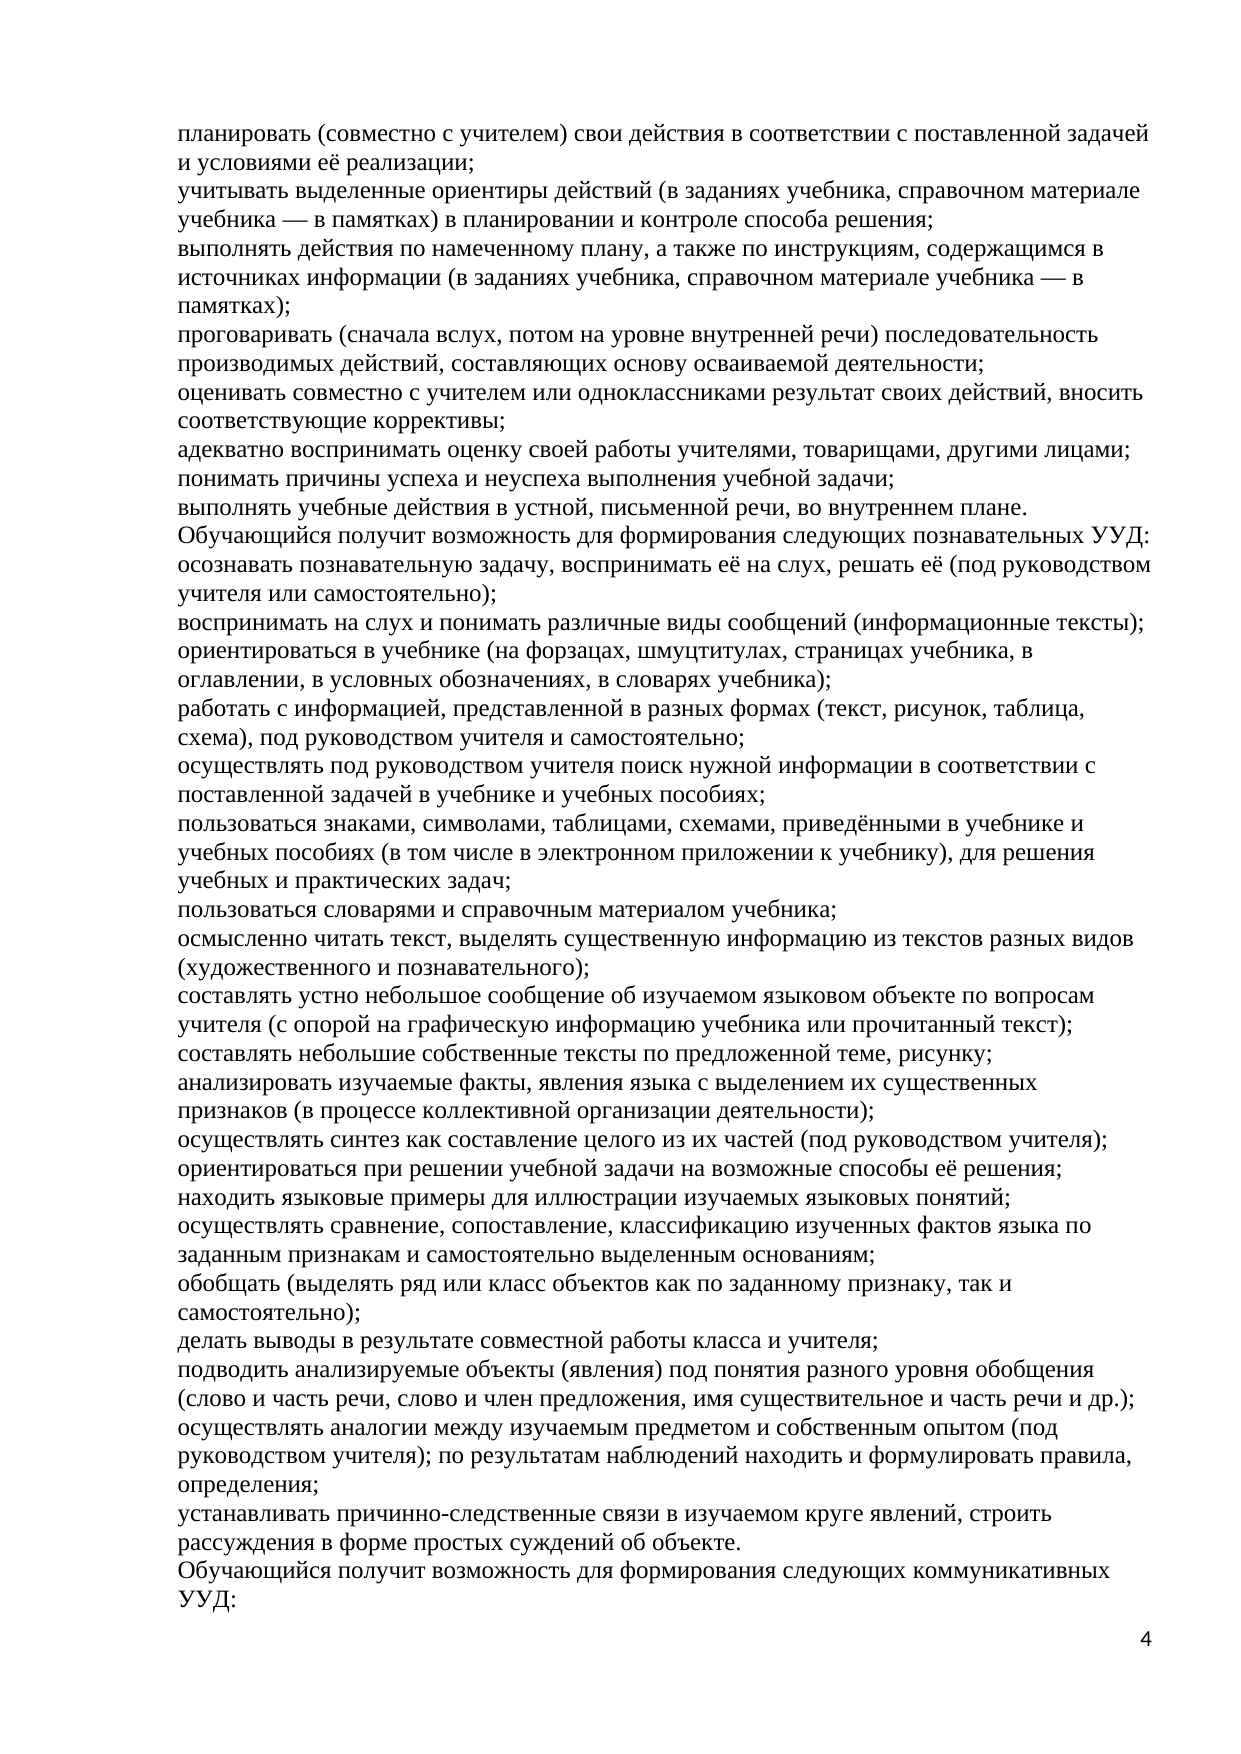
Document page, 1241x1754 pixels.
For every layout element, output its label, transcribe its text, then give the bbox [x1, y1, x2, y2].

text подводить анализируемые объекты (явления) под понятия разного уровня обобщения (слово и часть речи, слово и член предложения, имя существительное и часть речи и др.); [177, 1354, 1152, 1412]
text пользоваться словарями и справочным материалом учебника; [177, 894, 1152, 923]
text составлять устно небольшое сообщение об изучаемом языковом объекте по вопросам учителя (с опорой на графическую информацию учебника или прочитанный текст); [177, 981, 1152, 1038]
text ориентироваться при решении учебной задачи на возможные способы её решения; [177, 1153, 1152, 1182]
text оценивать совместно с учителем или одноклассниками результат своих действий, вносить соответствующие коррективы; [177, 377, 1152, 434]
text понимать причины успеха и неуспеха выполнения учебной задачи; [177, 463, 1152, 492]
text Обучающийся получит возможность для формирования следующих коммуникативных УУД: [177, 1556, 1152, 1613]
text Обучающийся получит возможность для формирования следующих познавательных УУД: [177, 521, 1152, 549]
text воспринимать на слух и понимать различные виды сообщений (информационные тексты); [177, 607, 1152, 636]
text осуществлять аналогии между изучаемым предметом и собственным опытом (под руководством учителя); по результатам наблюдений находить и формулировать правила, определения; [177, 1412, 1152, 1498]
text проговаривать (сначала вслух, потом на уровне внутренней речи) последовательность производимых действий, составляющих основу осваиваемой деятельности; [177, 319, 1152, 377]
text осуществлять под руководством учителя поиск нужной информации в соответствии с поставленной задачей в учебнике и учебных пособиях; [177, 751, 1152, 808]
text составлять небольшие собственные тексты по предложенной теме, рисунку; [177, 1038, 1152, 1067]
text осуществлять синтез как составление целого из их частей (под руководством учителя); [177, 1124, 1152, 1153]
text планировать (совместно с учителем) свои действия в соответствии с поставленной задачей и условиями её реализации; [177, 118, 1152, 176]
text осмысленно читать текст, выделять существенную информацию из текстов разных видов (художественного и познавательного); [177, 923, 1152, 981]
text адекватно воспринимать оценку своей работы учителями, товарищами, другими лицами; [177, 434, 1152, 463]
text пользоваться знаками, символами, таблицами, схемами, приведёнными в учебнике и учебных пособиях (в том числе в электронном приложении к учебнику), для решения учебных и практических задач; [177, 808, 1152, 894]
text выполнять учебные действия в устной, письменной речи, во внутреннем плане. [177, 492, 1152, 521]
text устанавливать причинно-следственные связи в изучаемом круге явлений, строить рассуждения в форме простых суждений об объекте. [177, 1498, 1152, 1556]
text обобщать (выделять ряд или класс объектов как по заданному признаку, так и самостоятельно); [177, 1268, 1152, 1326]
text делать выводы в результате совместной работы класса и учителя; [177, 1326, 1152, 1354]
text находить языковые примеры для иллюстрации изучаемых языковых понятий; [177, 1182, 1152, 1211]
text осуществлять сравнение, сопоставление, классификацию изученных фактов языка по заданным признакам и самостоятельно выделенным основаниям; [177, 1211, 1152, 1268]
text выполнять действия по намеченному плану, а также по инструкциям, содержащимся в источниках информации (в заданиях учебника, справочном материале учебника — в памятках); [177, 233, 1152, 319]
text осознавать познавательную задачу, воспринимать её на слух, решать её (под руководством учителя или самостоятельно); [177, 549, 1152, 607]
text ориентироваться в учебнике (на форзацах, шмуцтитулах, страницах учебника, в оглавлении, в условных обозначениях, в словарях учебника); [177, 636, 1152, 693]
text учитывать выделенные ориентиры действий (в заданиях учебника, справочном материале учебника — в памятках) в планировании и контроле способа решения; [177, 176, 1152, 233]
text работать с информацией, представленной в разных формах (текст, рисунок, таблица, схема), под руководством учителя и самостоятельно; [177, 693, 1152, 751]
text анализировать изучаемые факты, явления языка с выделением их существенных признаков (в процессе коллективной организации деятельности); [177, 1067, 1152, 1124]
